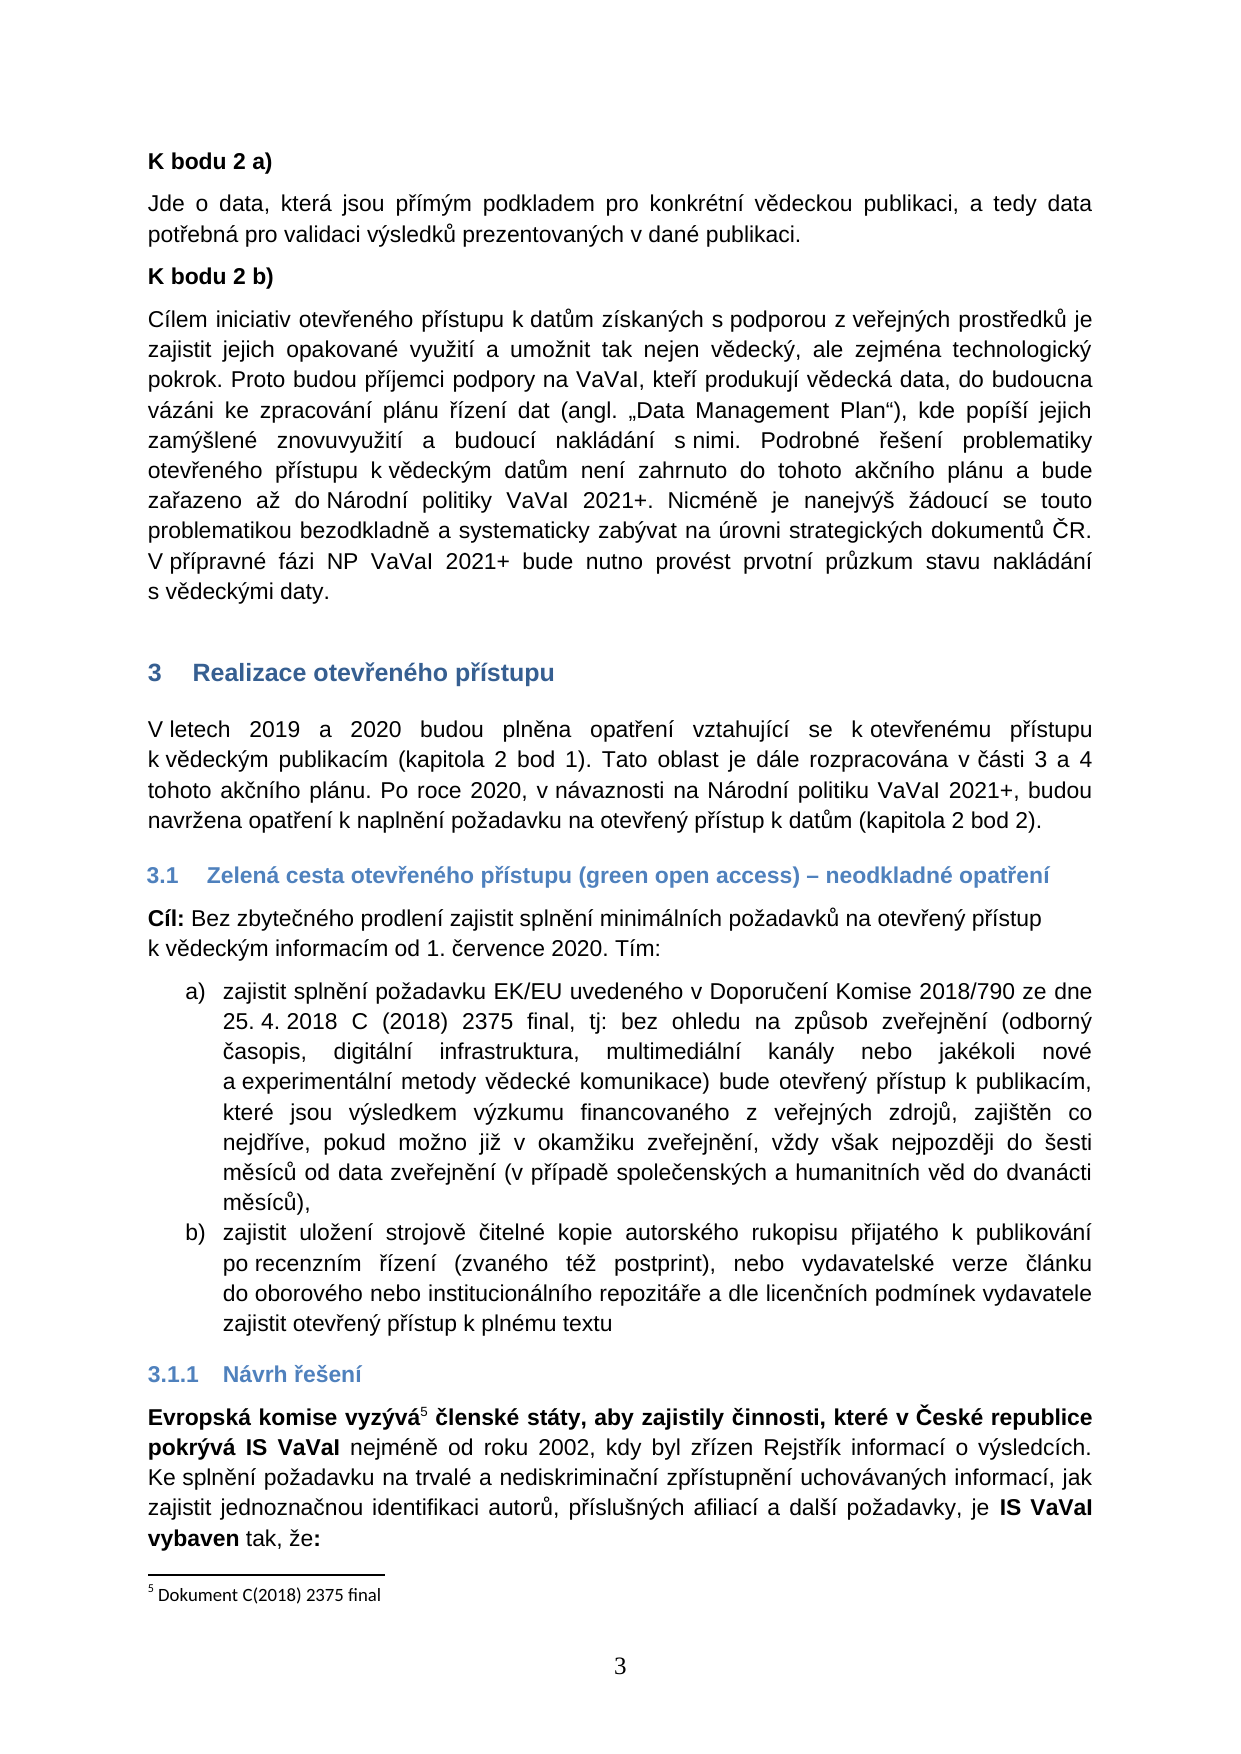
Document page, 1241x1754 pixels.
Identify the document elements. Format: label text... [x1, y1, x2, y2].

text Cíl: Bez zbytečného prodlení zajistit splnění minimálních požadavků na otevřený přístup k vědeckým informacím od 1. července 2020. Tím: [148, 905, 1093, 961]
list zajistit splnění požadavku EK/EU uvedeného v Doporučení Komise 2018/790 ze dne 25. 4. 2018 C (2018) 2375 final, tj: bez ohledu na způsob zveřejnění (odborný časopis, digitální infrastruktura, multimediální kanály nebo jakékoli nové a experimentální metody vědecké komunikace) bude otevřený přístup k publikacím, které jsou výsledkem výzkumu financovaného z veřejných zdrojů, zajištěn co nejdříve, pokud možno již v okamžiku zveřejnění, vždy však nejpozději do šesti měsíců od data zveřejnění (v případě společenských a humanitních věd do dvanácti měsíců), [185, 978, 1093, 1215]
subtitle Realizace otevřeného přístupu [148, 658, 1093, 687]
text Evropská komise vyzývá členské státy, aby zajistily činnosti, které v České republice pokrývá IS VaVaI nejméně od roku 2002, kdy byl zřízen Rejstřík informací o výsledcích. Ke splnění požadavku na trvalé a nediskriminační zpřístupnění uchovávaných informací, jak zajistit jednoznačnou identifikaci autorů, příslušných afiliací a další požadavky, je IS VaVaI vybaven tak, že: [148, 1404, 1093, 1551]
subtitle Zelená cesta otevřeného přístupu (green open access) – neodkladné opatření [146, 862, 1093, 888]
subtitle Návrh řešení [148, 1361, 1093, 1387]
text K bodu 2 a) [148, 148, 1093, 174]
text Cílem iniciativ otevřeného přístupu k datům získaných s podporou z veřejných prostředků je zajistit jejich opakované využití a umožnit tak nejen vědecký, ale zejména technologický pokrok. Proto budou příjemci podpory na VaVaI, kteří produkují vědecká data, do budoucna vázáni ke zpracování plánu řízení dat (angl. „Data Management Plan“), kde popíší jejich zamýšlené znovuvyužití a budoucí nakládání s nimi. Podrobné řešení problematiky otevřeného přístupu k vědeckým datům není zahrnuto do tohoto akčního plánu a bude zařazeno až do Národní politiky VaVaI 2021+. Nicméně je nanejvýš žádoucí se touto problematikou bezodkladně a systematicky zabývat na úrovni strategických dokumentů ČR. V přípravné fázi NP VaVaI 2021+ bude nutno provést prvotní průzkum stavu nakládání s vědeckými daty. [148, 306, 1093, 604]
text Jde o data, která jsou přímým podkladem pro konkrétní vědeckou publikaci, a tedy data potřebná pro validaci výsledků prezentovaných v dané publikaci. [148, 190, 1093, 247]
text K bodu 2 b) [148, 263, 1093, 289]
list zajistit uložení strojově čitelné kopie autorského rukopisu přijatého k publikování po recenzním řízení (zvaného též postprint), nebo vydavatelské verze článku do oborového nebo institucionálního repozitáře a dle licenčních podmínek vydavatele zajistit otevřený přístup k plnému textu [185, 1219, 1093, 1336]
text V letech 2019 a 2020 budou plněna opatření vztahující se k otevřenému přístupu k vědeckým publikacím (kapitola 2 bod 1). Tato oblast je dále rozpracována v části 3 a 4 tohoto akčního plánu. Po roce 2020, v návaznosti na Národní politiku VaVaI 2021+, budou navržena opatření k naplnění požadavku na otevřený přístup k datům (kapitola 2 bod 2). [148, 716, 1093, 833]
